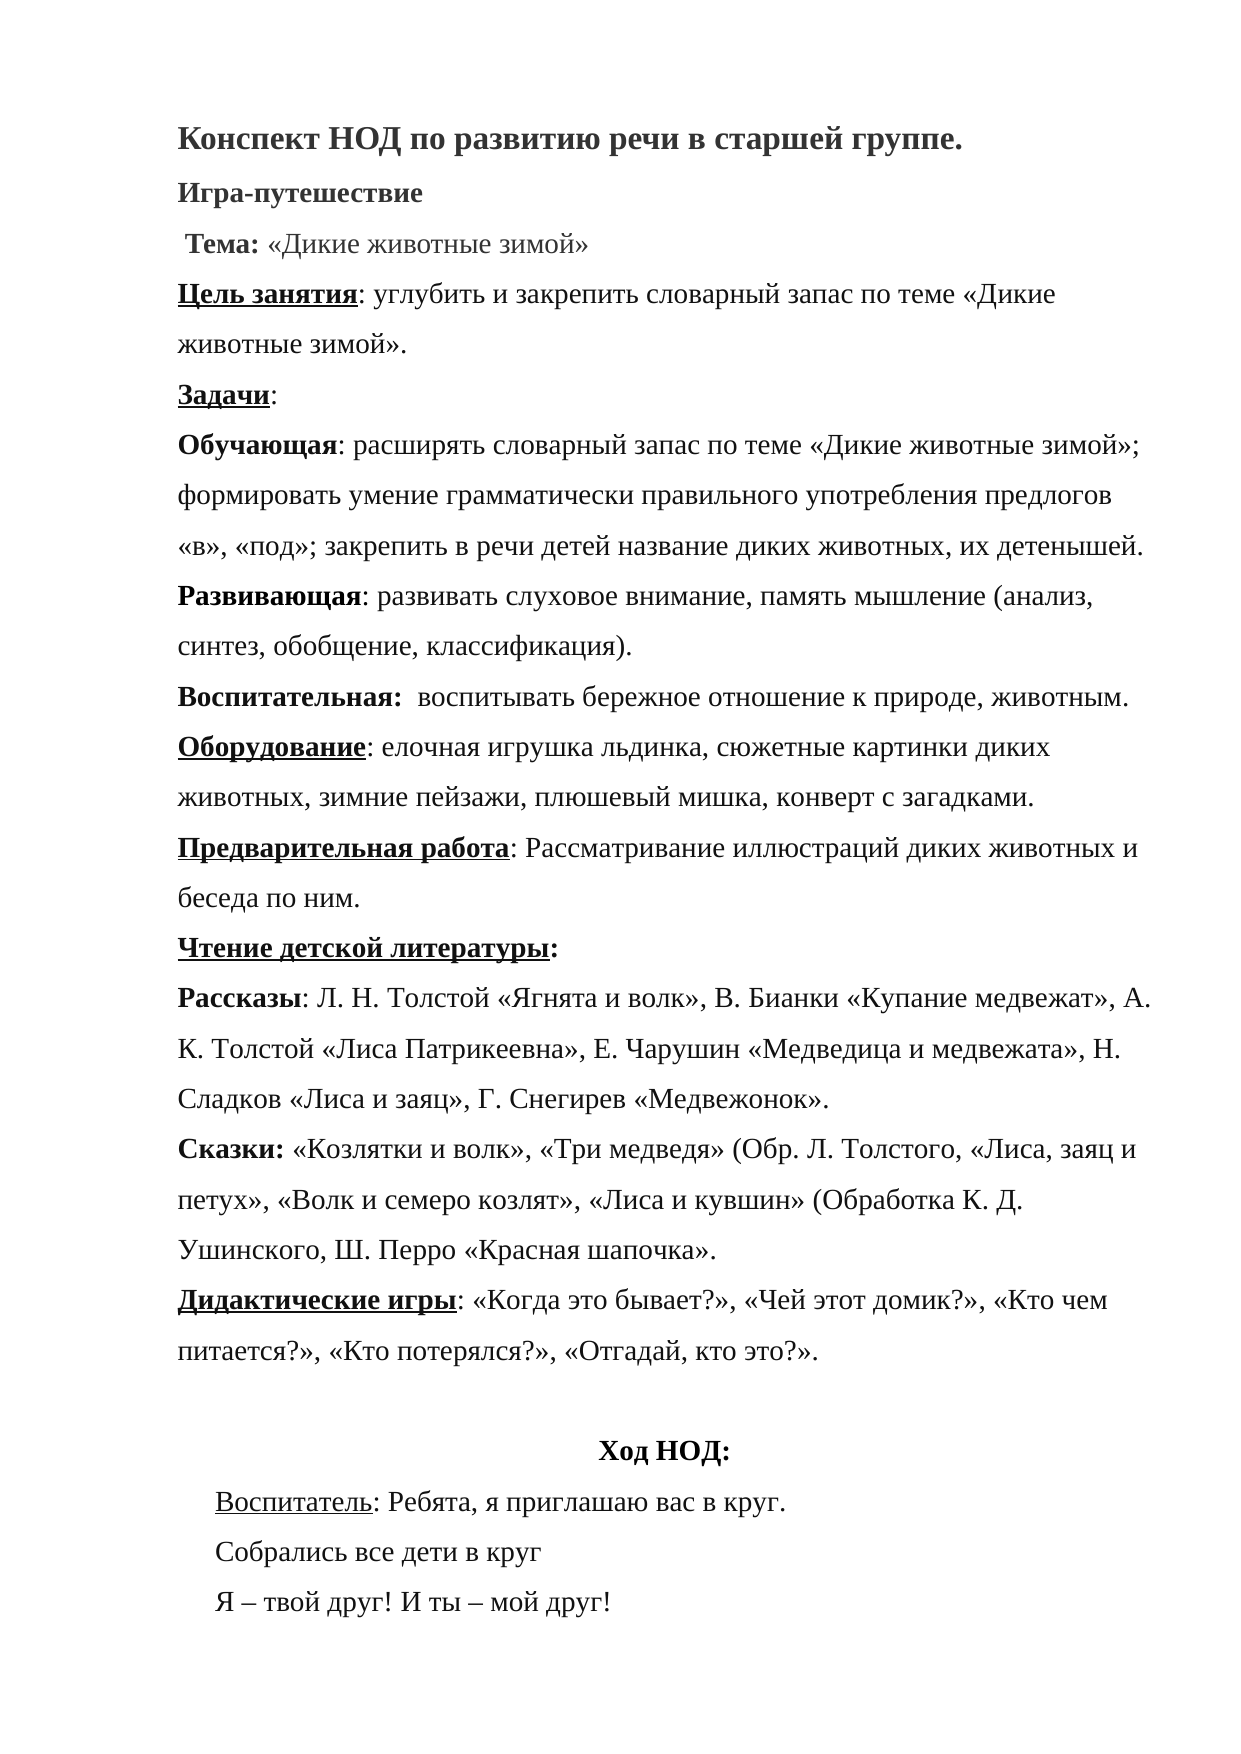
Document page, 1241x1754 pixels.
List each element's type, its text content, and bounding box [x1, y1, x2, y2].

text Собрались все дети в круг [177, 1534, 1152, 1568]
text Цель занятия: углубить и закрепить словарный запас по теме «Дикие животные зимой». [177, 276, 1152, 360]
text Чтение детской литературы: [177, 930, 1152, 964]
text Воспитательная: воспитывать бережное отношение к природе, животным. [177, 679, 1152, 712]
text Рассказы: Л. Н. Толстой «Ягнята и волк», В. Бианки «Купание медвежат», А. К. Толстой «Лиса Патрикеевна», Е. Чарушин «Медведица и медвежата», Н. Сладков «Лиса и заяц», Г. Снегирев «Медвежонок». [177, 981, 1152, 1115]
text Задачи: [177, 377, 1152, 410]
text Предварительная работа: Рассматривание иллюстраций диких животных и беседа по ним. [177, 830, 1152, 913]
text Конспект НОД по развитию речи в старшей группе. [177, 118, 1152, 156]
text Оборудование: елочная игрушка льдинка, сюжетные картинки диких животных, зимние пейзажи, плюшевый мишка, конверт с загадками. [177, 729, 1152, 813]
text Игра-путешествие [177, 176, 1152, 209]
text Сказки: «Козлятки и волк», «Три медведя» (Обр. Л. Толстого, «Лиса, заяц и петух», «Волк и семеро козлят», «Лиса и кувшин» (Обработка К. Д. Ушинского, Ш. Перро «Красная шапочка». [177, 1132, 1152, 1266]
text Воспитатель: Ребята, я приглашаю вас в круг. [177, 1484, 1152, 1517]
text Тема: «Дикие животные зимой» [177, 226, 1152, 259]
text Развивающая: развивать слуховое внимание, память мышление (анализ, синтез, обобщение, классификация). [177, 578, 1152, 662]
text Я – твой друг! И ты – мой друг! [177, 1584, 1152, 1618]
text Ход НОД: [177, 1433, 1152, 1467]
text Дидактические игры: «Когда это бывает?», «Чей этот домик?», «Кто чем питается?», «Кто потерялся?», «Отгадай, кто это?». [177, 1282, 1152, 1366]
text Обучающая: расширять словарный запас по теме «Дикие животные зимой»; формировать умение грамматически правильного употребления предлогов «в», «под»; закрепить в речи детей название диких животных, их детенышей. [177, 427, 1152, 561]
